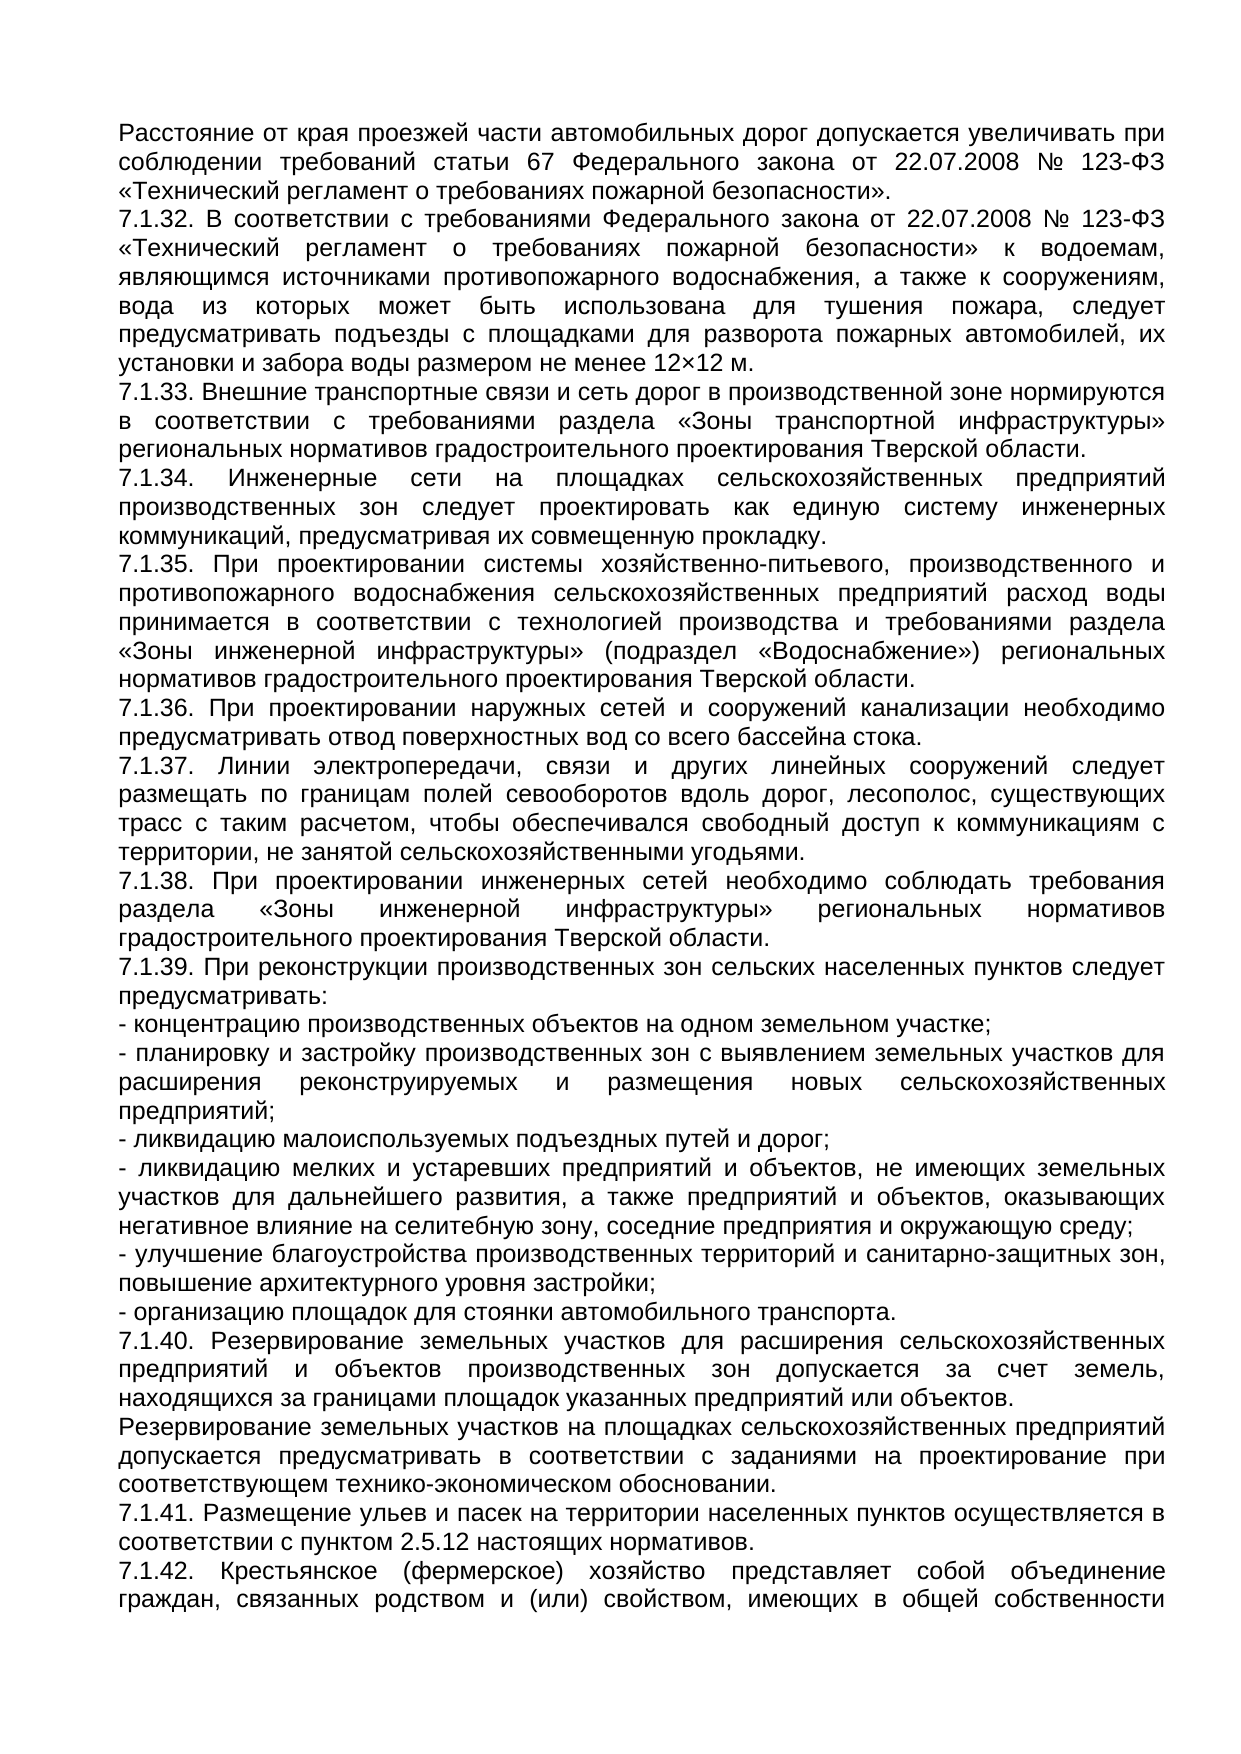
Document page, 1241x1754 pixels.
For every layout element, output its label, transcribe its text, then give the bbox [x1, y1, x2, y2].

text 7.1.37. Линии электропередачи, связи и других линейных сооружений следует размещать по границам полей севооборотов вдоль дорог, лесополос, существующих трасс с таким расчетом, чтобы обеспечивался свободный доступ к коммуникациям с территории, не занятой сельскохозяйственными угодьями. [118, 751, 1167, 866]
text 7.1.39. При реконструкции производственных зон сельских населенных пунктов следует предусматривать: [118, 952, 1167, 1009]
text 7.1.34. Инженерные сети на площадках сельскохозяйственных предприятий производственных зон следует проектировать как единую систему инженерных коммуникаций, предусматривая их совмещенную прокладку. [118, 463, 1167, 549]
text 7.1.41. Размещение ульев и пасек на территории населенных пунктов осуществляется в соответствии с пунктом 2.5.12 настоящих нормативов. [118, 1498, 1167, 1556]
text 7.1.33. Внешние транспортные связи и сеть дорог в производственной зоне нормируются в соответствии с требованиями раздела «Зоны транспортной инфраструктуры» региональных нормативов градостроительного проектирования Тверской области. [118, 377, 1167, 463]
text 7.1.38. При проектировании инженерных сетей необходимо соблюдать требования раздела «Зоны инженерной инфраструктуры» региональных нормативов градостроительного проектирования Тверской области. [118, 866, 1167, 952]
text - улучшение благоустройства производственных территорий и санитарно-защитных зон, повышение архитектурного уровня застройки; [118, 1239, 1167, 1297]
text - концентрацию производственных объектов на одном земельном участке; [118, 1009, 1167, 1038]
text - ликвидацию мелких и устаревших предприятий и объектов, не имеющих земельных участков для дальнейшего развития, а также предприятий и объектов, оказывающих негативное влияние на селитебную зону, соседние предприятия и окружающую среду; [118, 1153, 1167, 1239]
text 7.1.36. При проектировании наружных сетей и сооружений канализации необходимо предусматривать отвод поверхностных вод со всего бассейна стока. [118, 693, 1167, 751]
text - организацию площадок для стоянки автомобильного транспорта. [118, 1297, 1167, 1326]
text 7.1.32. В соответствии с требованиями Федерального закона от 22.07.2008 № 123-ФЗ «Технический регламент о требованиях пожарной безопасности» к водоемам, являющимся источниками противопожарного водоснабжения, а также к сооружениям, вода из которых может быть использована для тушения пожара, следует предусматривать подъезды с площадками для разворота пожарных автомобилей, их установки и забора воды размером не менее 12×12 м. [118, 204, 1167, 377]
text 7.1.40. Резервирование земельных участков для расширения сельскохозяйственных предприятий и объектов производственных зон допускается за счет земель, находящихся за границами площадок указанных предприятий или объектов. [118, 1326, 1167, 1412]
text - ликвидацию малоиспользуемых подъездных путей и дорог; [118, 1124, 1167, 1153]
text - планировку и застройку производственных зон с выявлением земельных участков для расширения реконструируемых и размещения новых сельскохозяйственных предприятий; [118, 1038, 1167, 1124]
text 7.1.35. При проектировании системы хозяйственно-питьевого, производственного и противопожарного водоснабжения сельскохозяйственных предприятий расход воды принимается в соответствии с технологией производства и требованиями раздела «Зоны инженерной инфраструктуры» (подраздел «Водоснабжение») региональных нормативов градостроительного проектирования Тверской области. [118, 549, 1167, 693]
text Резервирование земельных участков на площадках сельскохозяйственных предприятий допускается предусматривать в соответствии с заданиями на проектирование при соответствующем технико-экономическом обосновании. [118, 1412, 1167, 1498]
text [118, 1556, 1167, 1613]
text Расстояние от края проезжей части автомобильных дорог допускается увеличивать при соблюдении требований статьи 67 Федерального закона от 22.07.2008 № 123-ФЗ «Технический регламент о требованиях пожарной безопасности». [118, 118, 1167, 204]
